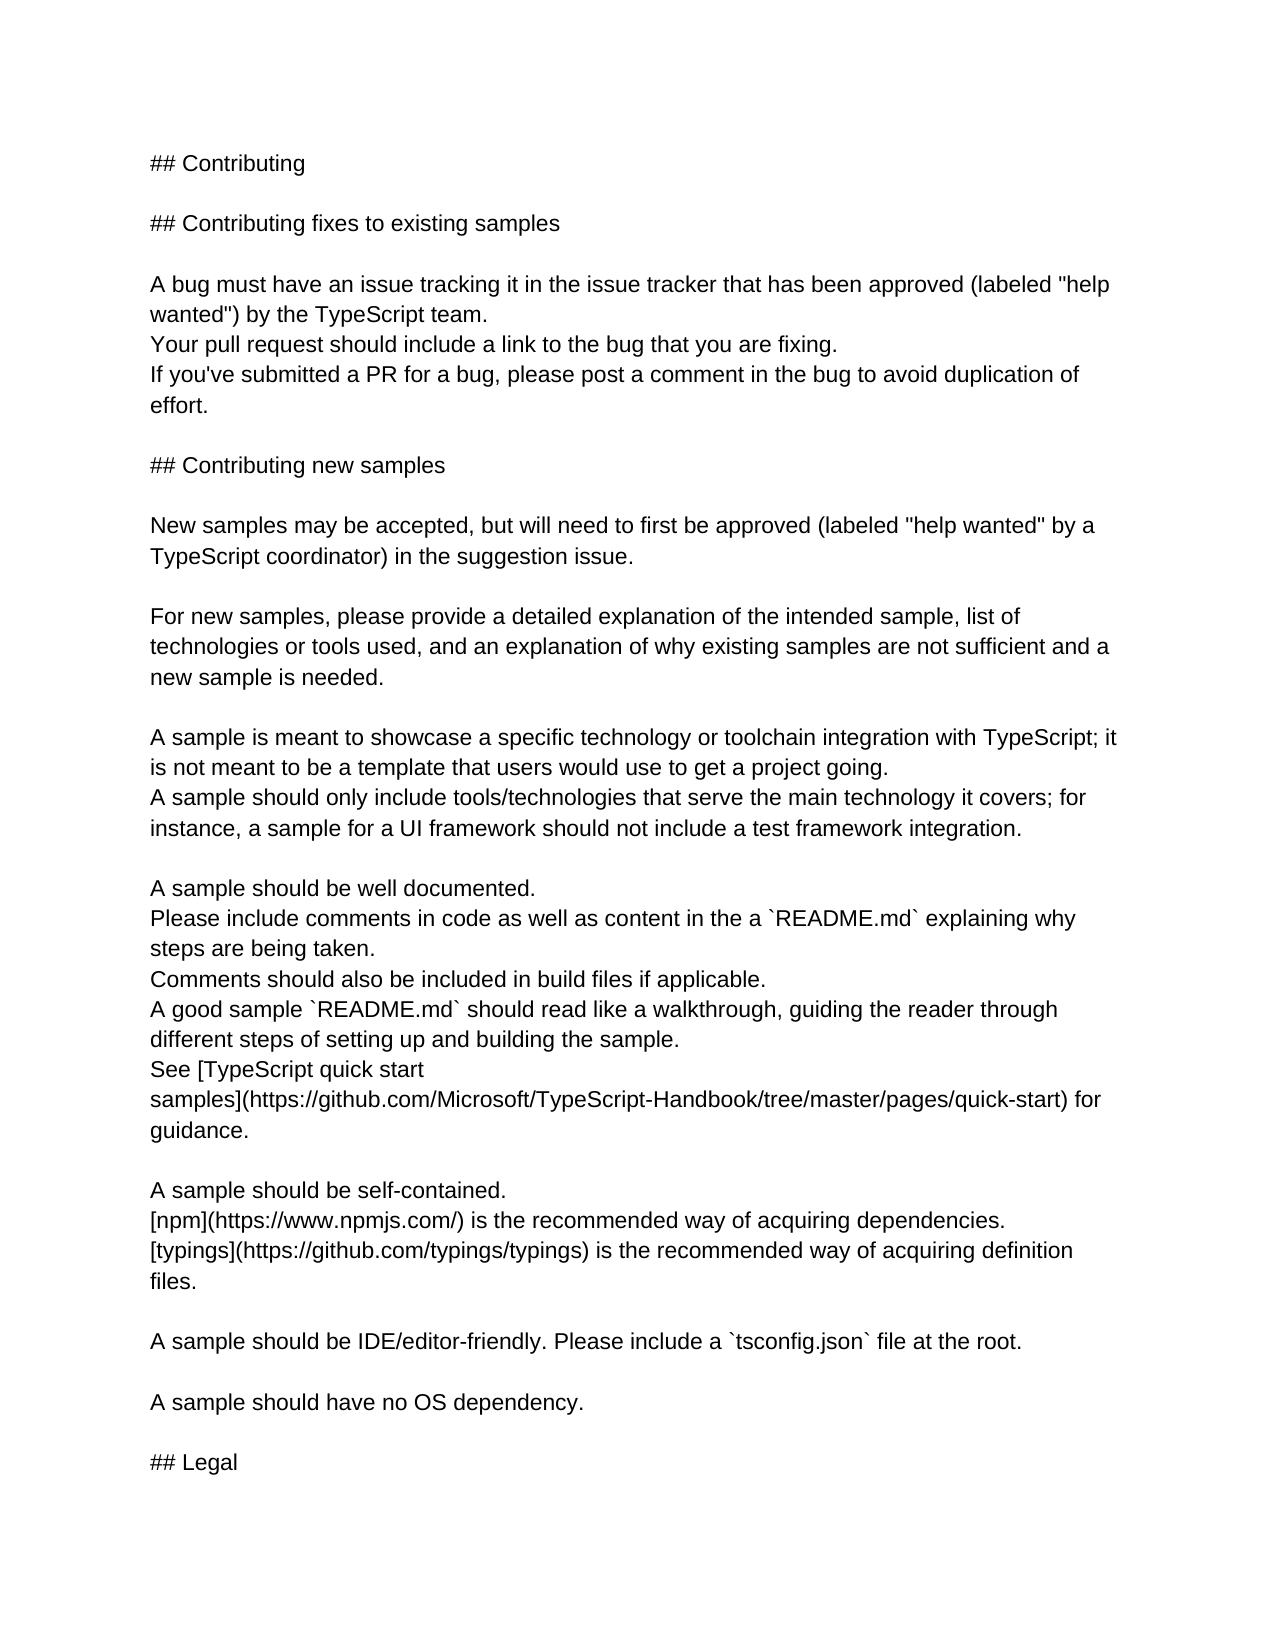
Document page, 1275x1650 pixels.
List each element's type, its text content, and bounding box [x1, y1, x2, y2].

text A sample is meant to showcase a specific technology or toolchain integration with TypeScript; it is not meant to be a template that users would use to get a project going. [150, 724, 1125, 781]
text Please include comments in code as well as content in the a `README.md` explaining why steps are being taken. [150, 905, 1125, 962]
text A sample should be self-contained. [150, 1177, 1125, 1203]
text A bug must have an issue tracking it in the issue tracker that has been approved (labeled "help wanted") by the TypeScript team. [150, 271, 1125, 327]
text Comments should also be included in build files if applicable. [150, 966, 1125, 992]
text [typings](https://github.com/typings/typings) is the recommended way of acquiring definition files. [150, 1237, 1125, 1294]
text A sample should have no OS dependency. [150, 1388, 1125, 1415]
text A good sample `README.md` should read like a walkthrough, guiding the reader through different steps of setting up and building the sample. [150, 996, 1125, 1052]
text A sample should be IDE/editor-friendly. Please include a `tsconfig.json` file at the root. [150, 1328, 1125, 1354]
text ## Contributing fixes to existing samples [150, 210, 1125, 237]
text [npm](https://www.npmjs.com/) is the recommended way of acquiring dependencies. [150, 1207, 1125, 1234]
text ## Contributing [150, 150, 1125, 176]
text New samples may be accepted, but will need to first be approved (labeled "help wanted" by a TypeScript coordinator) in the suggestion issue. [150, 512, 1125, 569]
text For new samples, please provide a detailed explanation of the intended sample, list of technologies or tools used, and an explanation of why existing samples are not sufficient and a new sample is needed. [150, 603, 1125, 690]
text ## Contributing new samples [150, 452, 1125, 478]
text ## Legal [150, 1449, 1125, 1475]
text If you've submitted a PR for a bug, please post a comment in the bug to avoid duplication of effort. [150, 361, 1125, 418]
text Your pull request should include a link to the bug that you are fixing. [150, 331, 1125, 358]
text See [TypeScript quick start samples](https://github.com/Microsoft/TypeScript-Handbook/tree/master/pages/quick-start) for guidance. [150, 1056, 1125, 1143]
text A sample should only include tools/technologies that serve the main technology it covers; for instance, a sample for a UI framework should not include a test framework integration. [150, 784, 1125, 841]
text A sample should be well documented. [150, 875, 1125, 901]
